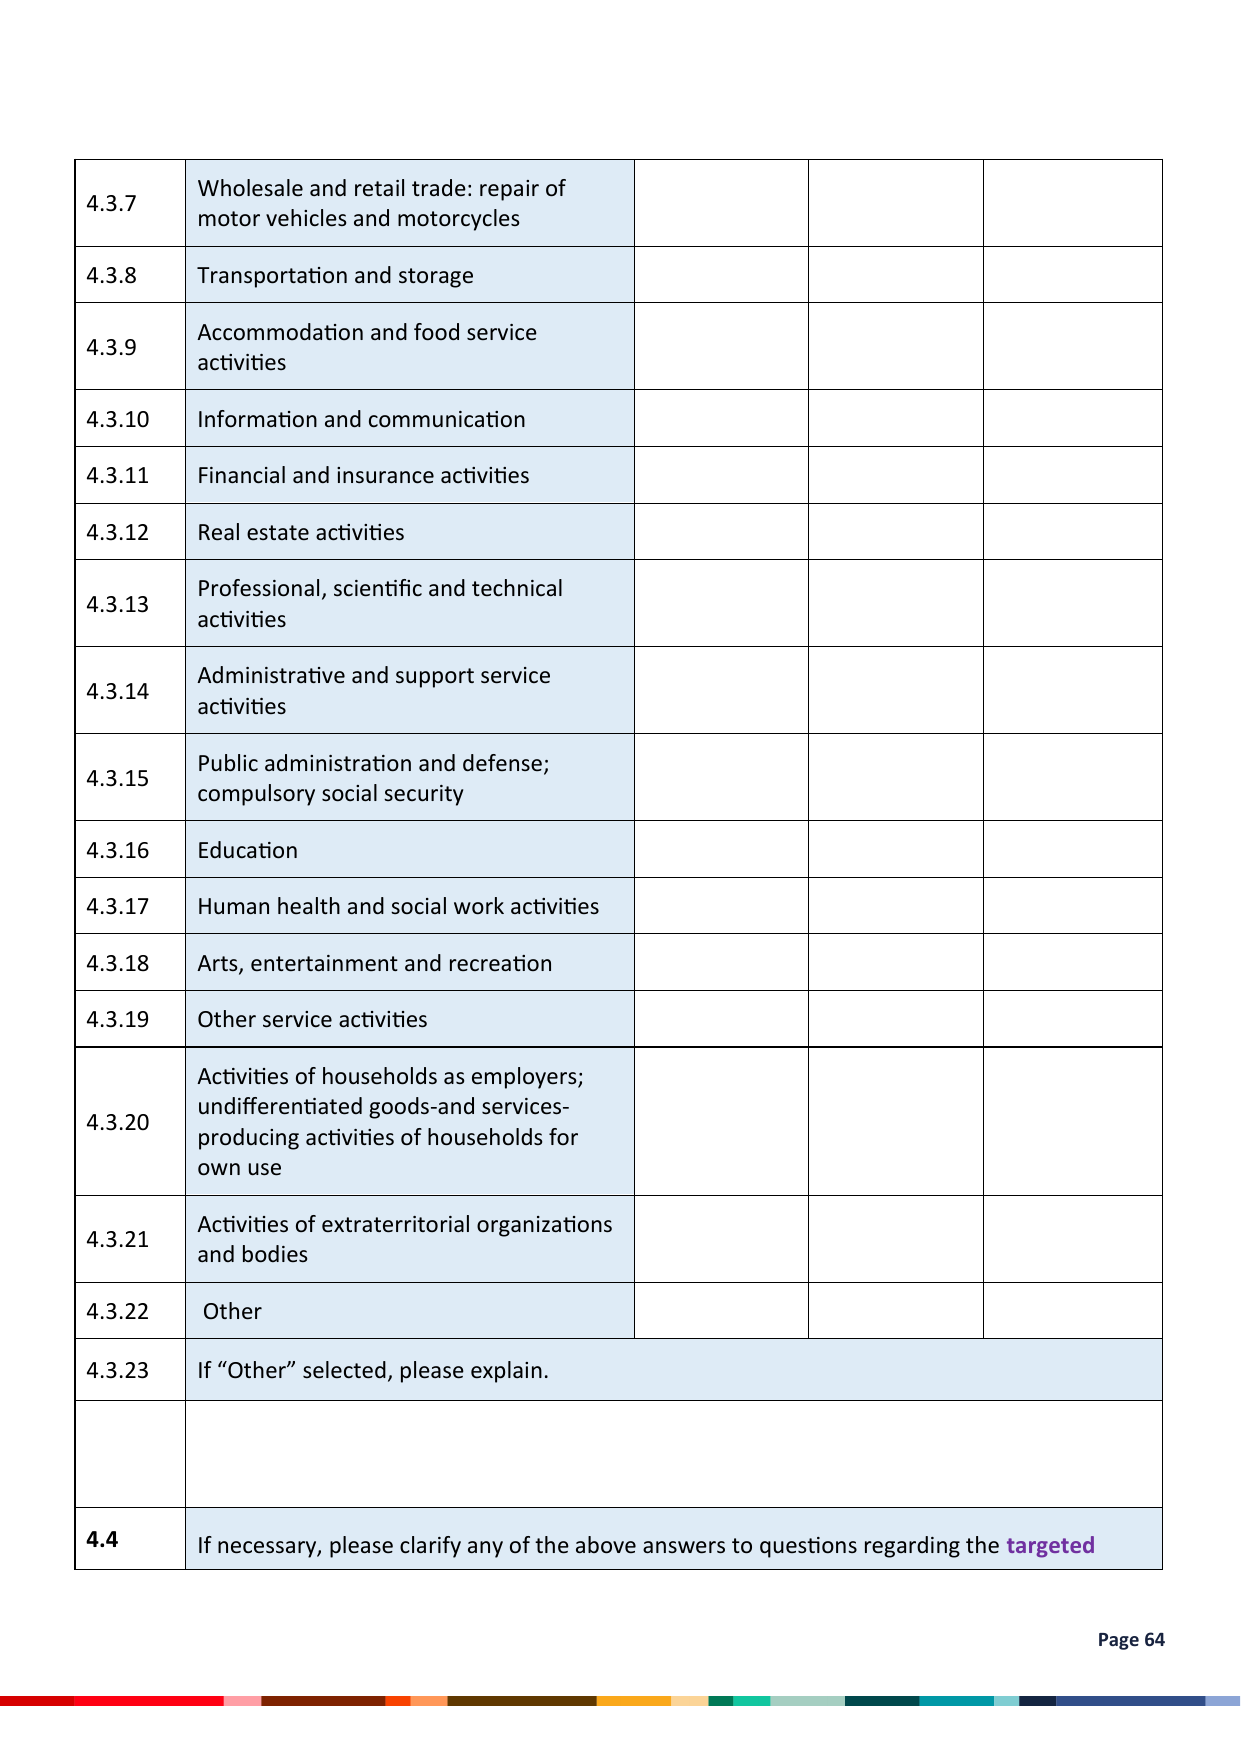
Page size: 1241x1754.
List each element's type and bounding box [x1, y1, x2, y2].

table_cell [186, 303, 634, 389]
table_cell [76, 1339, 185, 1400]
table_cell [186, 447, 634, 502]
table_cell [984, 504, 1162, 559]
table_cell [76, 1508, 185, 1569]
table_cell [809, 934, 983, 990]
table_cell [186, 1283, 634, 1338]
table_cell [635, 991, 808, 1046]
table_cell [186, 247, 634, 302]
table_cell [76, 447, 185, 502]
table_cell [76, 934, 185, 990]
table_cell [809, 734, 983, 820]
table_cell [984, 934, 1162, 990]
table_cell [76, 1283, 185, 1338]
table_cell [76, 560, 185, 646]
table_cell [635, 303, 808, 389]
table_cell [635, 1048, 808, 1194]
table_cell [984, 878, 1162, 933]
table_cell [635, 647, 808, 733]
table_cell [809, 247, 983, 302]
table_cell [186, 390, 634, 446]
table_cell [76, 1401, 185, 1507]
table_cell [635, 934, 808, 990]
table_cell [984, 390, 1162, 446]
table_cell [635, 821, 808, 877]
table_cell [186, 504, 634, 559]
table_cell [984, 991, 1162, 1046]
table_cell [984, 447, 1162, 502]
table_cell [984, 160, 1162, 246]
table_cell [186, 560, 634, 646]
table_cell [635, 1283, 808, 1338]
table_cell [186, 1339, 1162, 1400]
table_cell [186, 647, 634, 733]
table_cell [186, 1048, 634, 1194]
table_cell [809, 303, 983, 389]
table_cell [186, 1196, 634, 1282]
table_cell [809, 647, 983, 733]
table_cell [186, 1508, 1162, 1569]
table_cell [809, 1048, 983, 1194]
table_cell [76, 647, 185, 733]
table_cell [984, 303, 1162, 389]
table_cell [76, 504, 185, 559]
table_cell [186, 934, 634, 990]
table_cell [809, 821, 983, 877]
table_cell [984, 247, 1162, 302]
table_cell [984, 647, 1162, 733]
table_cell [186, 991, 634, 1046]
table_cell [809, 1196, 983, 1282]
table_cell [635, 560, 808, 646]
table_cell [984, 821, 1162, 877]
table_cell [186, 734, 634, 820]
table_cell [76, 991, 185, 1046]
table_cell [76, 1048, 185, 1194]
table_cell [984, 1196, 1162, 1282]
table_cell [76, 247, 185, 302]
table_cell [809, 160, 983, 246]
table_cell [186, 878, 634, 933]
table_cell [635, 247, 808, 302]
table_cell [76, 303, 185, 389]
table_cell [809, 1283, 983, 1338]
picture [0, 1696, 1241, 1706]
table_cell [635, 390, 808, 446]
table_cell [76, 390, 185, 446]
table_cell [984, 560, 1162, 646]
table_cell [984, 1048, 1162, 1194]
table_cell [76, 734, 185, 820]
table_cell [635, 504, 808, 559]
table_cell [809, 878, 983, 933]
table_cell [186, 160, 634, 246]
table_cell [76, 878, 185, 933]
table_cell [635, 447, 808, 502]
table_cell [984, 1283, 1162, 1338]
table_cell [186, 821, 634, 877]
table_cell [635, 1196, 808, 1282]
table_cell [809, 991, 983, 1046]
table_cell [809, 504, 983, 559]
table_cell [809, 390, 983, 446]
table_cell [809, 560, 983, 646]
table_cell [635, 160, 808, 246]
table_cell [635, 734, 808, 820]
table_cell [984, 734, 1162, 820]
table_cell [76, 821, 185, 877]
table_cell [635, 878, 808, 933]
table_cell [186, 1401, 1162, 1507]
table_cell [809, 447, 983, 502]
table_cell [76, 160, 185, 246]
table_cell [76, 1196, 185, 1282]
